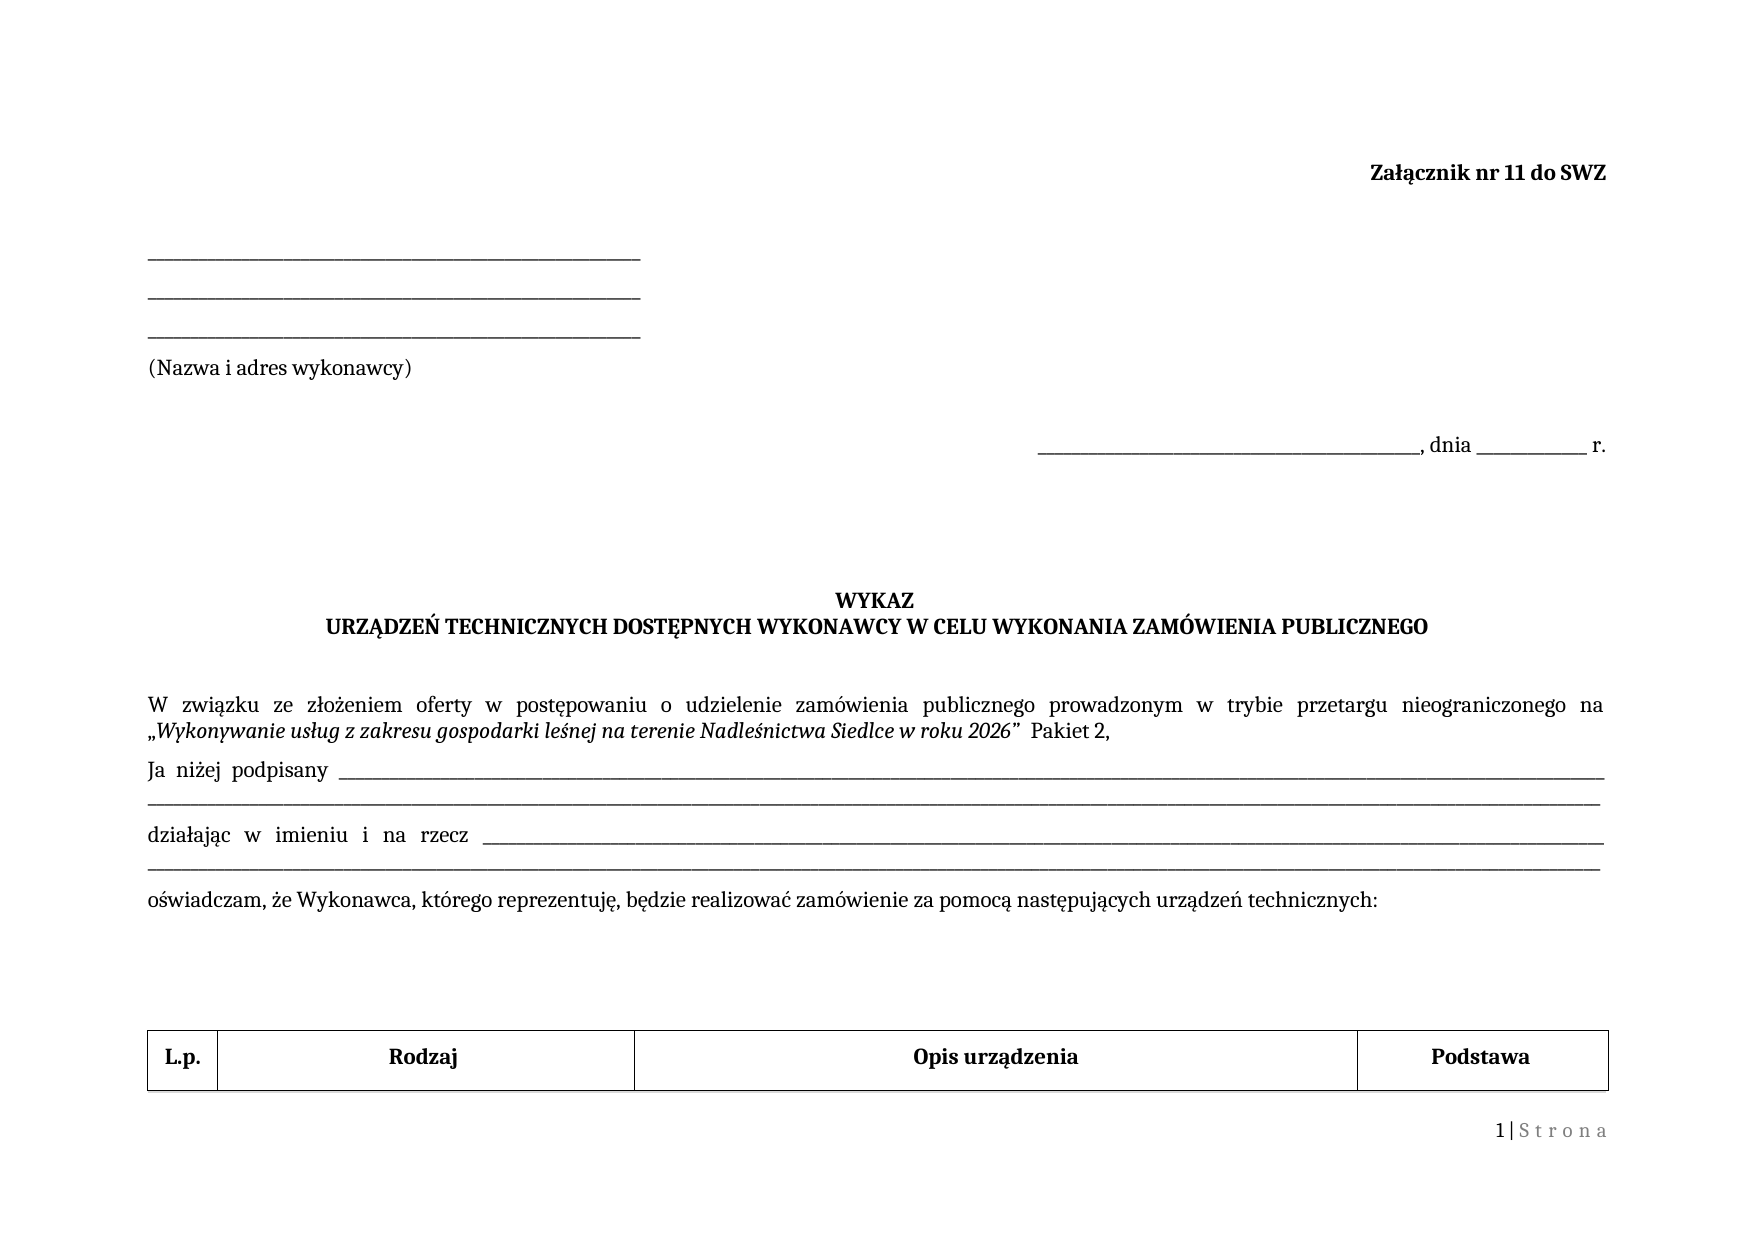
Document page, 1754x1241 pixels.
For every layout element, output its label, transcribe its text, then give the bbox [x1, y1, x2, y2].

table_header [1358, 1031, 1608, 1090]
table_header Rodzaj urządzenia [218, 1031, 634, 1090]
text Ja niżej podpisany _____________________________________________________________________________________________________________________________________________________ ___________________________________________________________________________________________________________________________________________________________________________ [148, 757, 1606, 809]
text W związku ze złożeniem oferty w postępowaniu o udzielenie zamówienia publicznego prowadzonym w trybie przetargu nieograniczonego na „Wykonywanie usług z zakresu gospodarki leśnej na terenie Nadleśnictwa Siedlce w roku 2026” Pakiet 2, [148, 692, 1606, 744]
text __________________________________________________________ [148, 316, 1606, 342]
text (Nazwa i adres wykonawcy) [148, 354, 1606, 381]
text oświadczam, że Wykonawca, którego reprezentuję, będzie realizować zamówienie za pomocą następujących urządzeń technicznych: [148, 887, 1606, 913]
text działając w imieniu i na rzecz ____________________________________________________________________________________________________________________________________ ___________________________________________________________________________________________________________________________________________________________________________ [148, 822, 1606, 875]
text Załącznik nr 11 do SWZ [148, 160, 1606, 186]
text _____________________________________________, dnia _____________ r. [148, 432, 1606, 458]
text __________________________________________________________ [148, 277, 1606, 303]
table_header L.p. [148, 1031, 217, 1090]
text WYKAZ URZĄDZEŃ TECHNICZNYCH DOSTĘPNYCH WYKONAWCY W CELU WYKONANIA ZAMÓWIENIA PUBLICZNEGO [148, 587, 1606, 640]
text __________________________________________________________ [148, 238, 1606, 264]
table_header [635, 1031, 1357, 1090]
